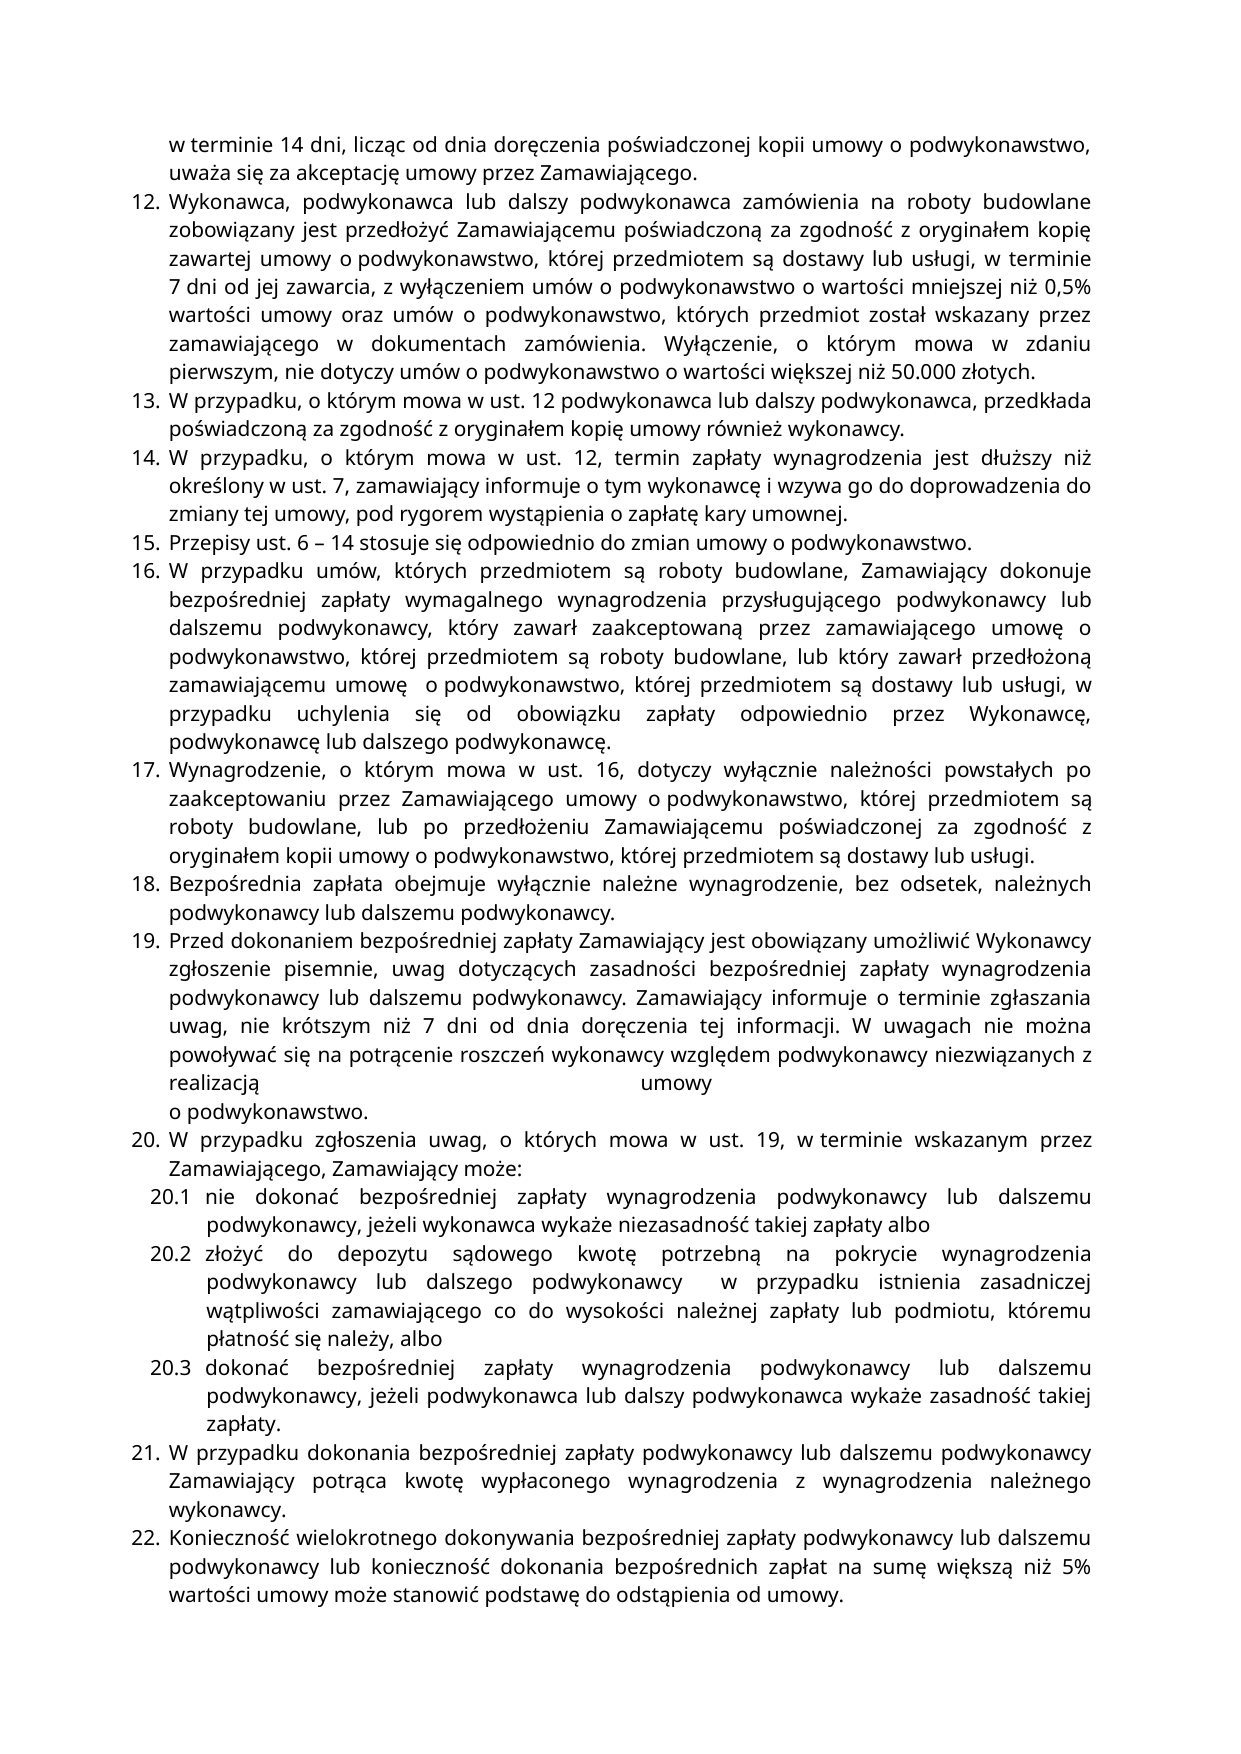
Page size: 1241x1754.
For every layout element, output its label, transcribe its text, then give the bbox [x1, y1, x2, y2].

list Wykonawca, podwykonawca lub dalszy podwykonawca zamówienia na roboty budowlane zobowiązany jest przedłożyć Zamawiającemu poświadczoną za zgodność z oryginałem kopię zawartej umowy o podwykonawstwo, której przedmiotem są dostawy lub usługi, w terminie 7 dni od jej zawarcia, z wyłączeniem umów o podwykonawstwo o wartości mniejszej niż 0,5% wartości umowy oraz umów o podwykonawstwo, których przedmiot został wskazany przez zamawiającego w dokumentach zamówienia. Wyłączenie, o którym mowa w zdaniu pierwszym, nie dotyczy umów o podwykonawstwo o wartości większej niż 50.000 złotych. [131, 187, 1092, 386]
list W przypadku dokonania bezpośredniej zapłaty podwykonawcy lub dalszemu podwykonawcy Zamawiający potrąca kwotę wypłaconego wynagrodzenia z wynagrodzenia należnego wykonawcy. [131, 1438, 1092, 1523]
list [131, 130, 1092, 187]
list Przed dokonaniem bezpośredniej zapłaty Zamawiający jest obowiązany umożliwić Wykonawcy zgłoszenie pisemnie, uwag dotyczących zasadności bezpośredniej zapłaty wynagrodzenia podwykonawcy lub dalszemu podwykonawcy. Zamawiający informuje o terminie zgłaszania uwag, nie krótszym niż 7 dni od dnia doręczenia tej informacji. W uwagach nie można powoływać się na potrącenie roszczeń wykonawcy względem podwykonawcy niezwiązanych z realizacją umowy o podwykonawstwo. [131, 926, 1092, 1125]
list Przepisy ust. 6 – 14 stosuje się odpowiednio do zmian umowy o podwykonawstwo. [131, 528, 1092, 556]
list W przypadku umów, których przedmiotem są roboty budowlane, Zamawiający dokonuje bezpośredniej zapłaty wymagalnego wynagrodzenia przysługującego podwykonawcy lub dalszemu podwykonawcy, który zawarł zaakceptowaną przez zamawiającego umowę o podwykonawstwo, której przedmiotem są roboty budowlane, lub który zawarł przedłożoną zamawiającemu umowę o podwykonawstwo, której przedmiotem są dostawy lub usługi, w przypadku uchylenia się od obowiązku zapłaty odpowiednio przez Wykonawcę, podwykonawcę lub dalszego podwykonawcę. [131, 556, 1092, 756]
list nie dokonać bezpośredniej zapłaty wynagrodzenia podwykonawcy lub dalszemu podwykonawcy, jeżeli wykonawca wykaże niezasadność takiej zapłaty albo [150, 1182, 1092, 1239]
list dokonać bezpośredniej zapłaty wynagrodzenia podwykonawcy lub dalszemu podwykonawcy, jeżeli podwykonawca lub dalszy podwykonawca wykaże zasadność takiej zapłaty. [150, 1353, 1092, 1438]
list W przypadku zgłoszenia uwag, o których mowa w ust. 19, w terminie wskazanym przez Zamawiającego, Zamawiający może: [131, 1125, 1092, 1182]
list W przypadku, o którym mowa w ust. 12 podwykonawca lub dalszy podwykonawca, przedkłada poświadczoną za zgodność z oryginałem kopię umowy również wykonawcy. [131, 386, 1092, 443]
list Konieczność wielokrotnego dokonywania bezpośredniej zapłaty podwykonawcy lub dalszemu podwykonawcy lub konieczność dokonania bezpośrednich zapłat na sumę większą niż 5% wartości umowy może stanowić podstawę do odstąpienia od umowy. [131, 1523, 1092, 1609]
list Wynagrodzenie, o którym mowa w ust. 16, dotyczy wyłącznie należności powstałych po zaakceptowaniu przez Zamawiającego umowy o podwykonawstwo, której przedmiotem są roboty budowlane, lub po przedłożeniu Zamawiającemu poświadczonej za zgodność z oryginałem kopii umowy o podwykonawstwo, której przedmiotem są dostawy lub usługi. [131, 756, 1092, 869]
list W przypadku, o którym mowa w ust. 12, termin zapłaty wynagrodzenia jest dłuższy niż określony w ust. 7, zamawiający informuje o tym wykonawcę i wzywa go do doprowadzenia do zmiany tej umowy, pod rygorem wystąpienia o zapłatę kary umownej. [131, 443, 1092, 528]
list złożyć do depozytu sądowego kwotę potrzebną na pokrycie wynagrodzenia podwykonawcy lub dalszego podwykonawcy w przypadku istnienia zasadniczej wątpliwości zamawiającego co do wysokości należnej zapłaty lub podmiotu, któremu płatność się należy, albo [150, 1239, 1092, 1353]
list Bezpośrednia zapłata obejmuje wyłącznie należne wynagrodzenie, bez odsetek, należnych podwykonawcy lub dalszemu podwykonawcy. [131, 869, 1092, 926]
